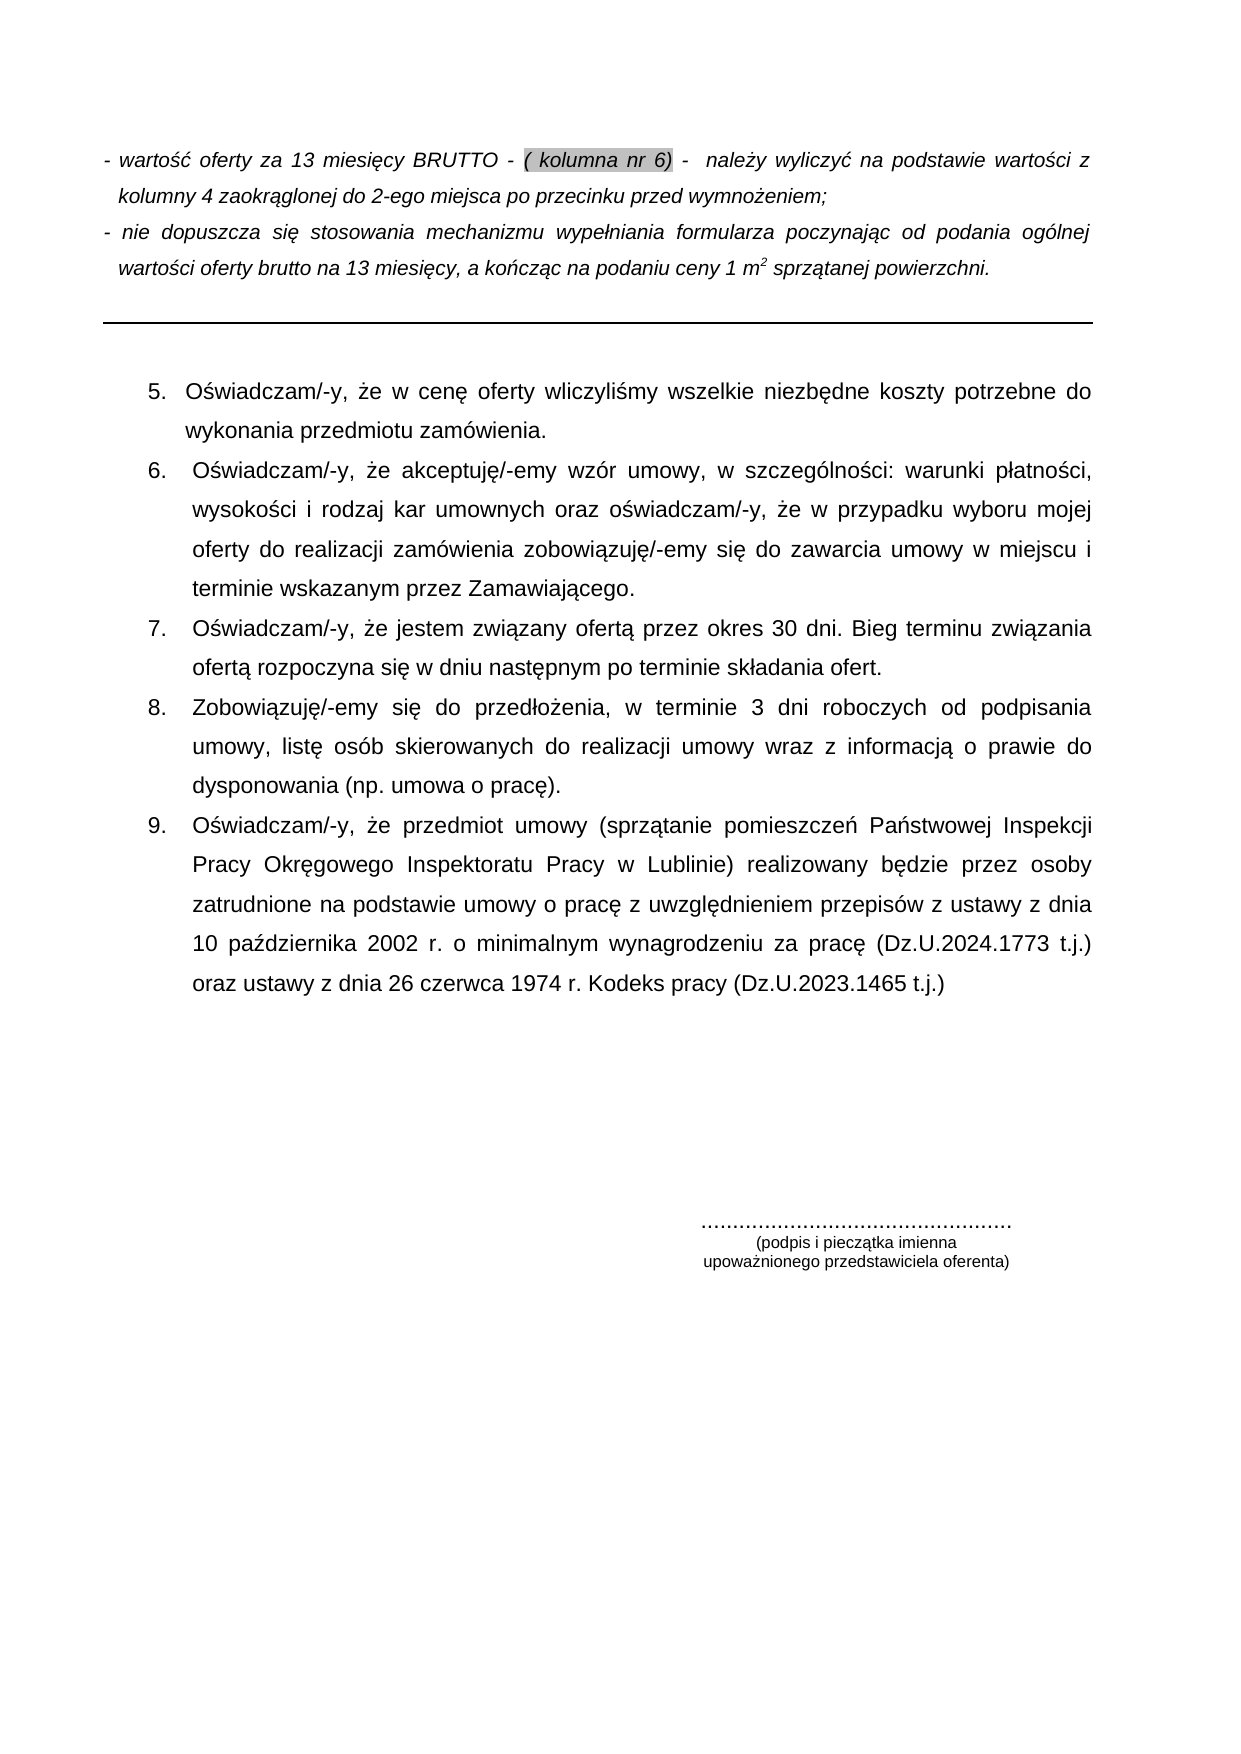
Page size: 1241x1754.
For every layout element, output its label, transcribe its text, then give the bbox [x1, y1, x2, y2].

text 8. Zobowiązuję/-emy się do przedłożenia, w terminie 3 dni roboczych od podpisania umowy, listę osób skierowanych do realizacji umowy wraz z informacją o prawie do dysponowania (np. umowa o pracę). [148, 693, 1093, 799]
text - wartość oferty za 13 miesięcy BRUTTO - ( kolumna nr 6) - należy wyliczyć na podstawie wartości z kolumny 4 zaokrąglonej do 2-ego miejsca po przecinku przed wymnożeniem; [103, 148, 1093, 207]
text 6. Oświadczam/-y, że akceptuję/-emy wzór umowy, w szczególności: warunki płatności, wysokości i rodzaj kar umownych oraz oświadczam/-y, że w przypadku wyboru mojej oferty do realizacji zamówienia zobowiązuję/-emy się do zawarcia umowy w miejscu i terminie wskazanym przez Zamawiającego. [148, 457, 1093, 601]
text - nie dopuszcza się stosowania mechanizmu wypełniania formularza poczynając od podania ogólnej wartości oferty brutto na 13 miesięcy, a kończąc na podaniu ceny 1 m2 sprzątanej powierzchni. [103, 219, 1093, 279]
text ................................................. [620, 1207, 1093, 1233]
text 9. Oświadczam/-y, że przedmiot umowy (sprzątanie pomieszczeń Państwowej Inspekcji Pracy Okręgowego Inspektoratu Pracy w Lublinie) realizowany będzie przez osoby zatrudnione na podstawie umowy o pracę z uwzględnieniem przepisów z ustawy z dnia 10 października 2002 r. o minimalnym wynagrodzeniu za pracę (Dz.U.2024.1773 t.j.) oraz ustawy z dnia 26 czerwca 1974 r. Kodeks pracy (Dz.U.2023.1465 t.j.) [148, 812, 1093, 996]
text 5. Oświadczam/-y, że w cenę oferty wliczyliśmy wszelkie niezbędne koszty potrzebne do wykonania przedmiotu zamówienia. [148, 378, 1093, 443]
text upoważnionego przedstawiciela oferenta) [620, 1252, 1093, 1271]
text 7. Oświadczam/-y, że jestem związany ofertą przez okres 30 dni. Bieg terminu związania ofertą rozpoczyna się w dniu następnym po terminie składania ofert. [148, 614, 1093, 680]
text (podpis i pieczątka imienna [620, 1233, 1093, 1252]
